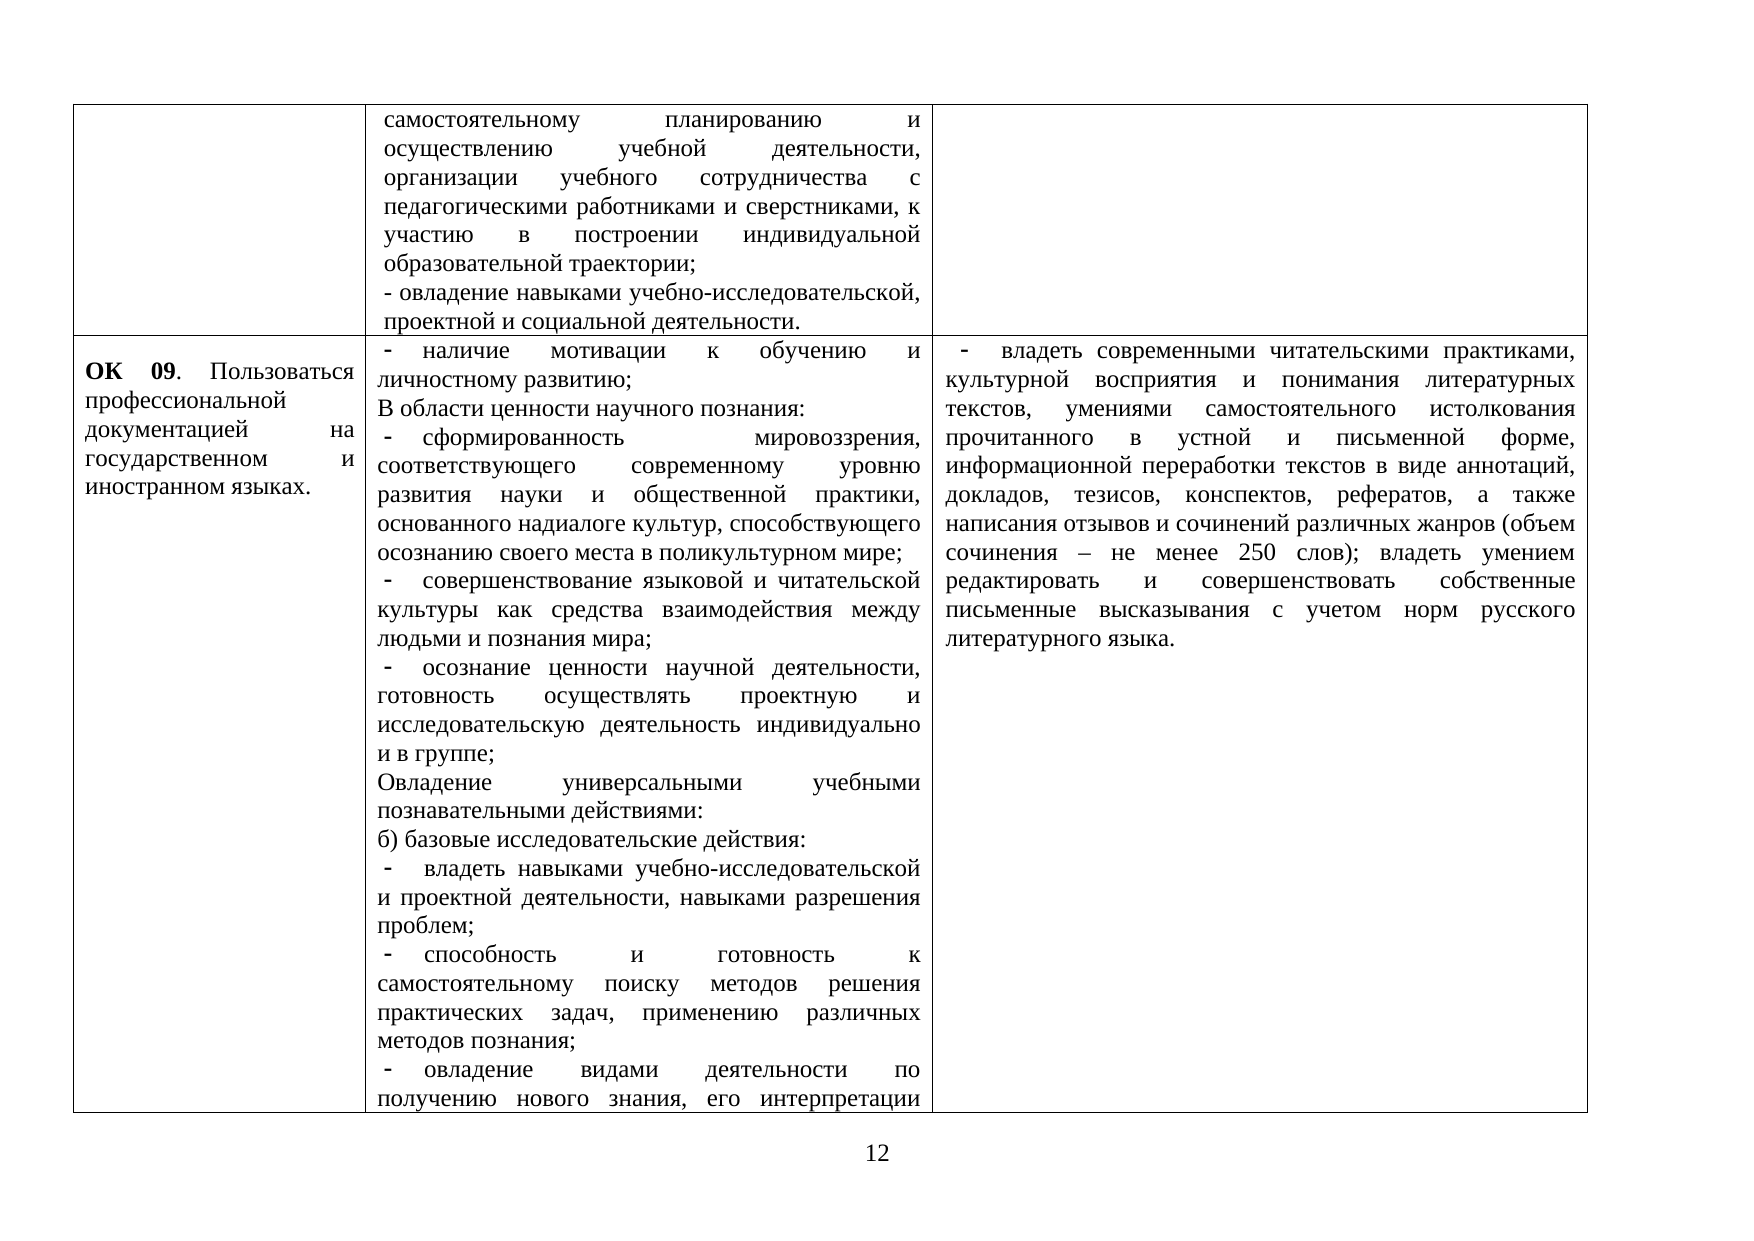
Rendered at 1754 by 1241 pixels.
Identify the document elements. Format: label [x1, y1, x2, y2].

table_cell [366, 336, 932, 1112]
table_cell [366, 105, 932, 334]
table_cell [933, 105, 1587, 334]
table_cell [74, 336, 365, 1112]
table_cell [74, 105, 365, 334]
table_cell [933, 336, 1587, 1112]
